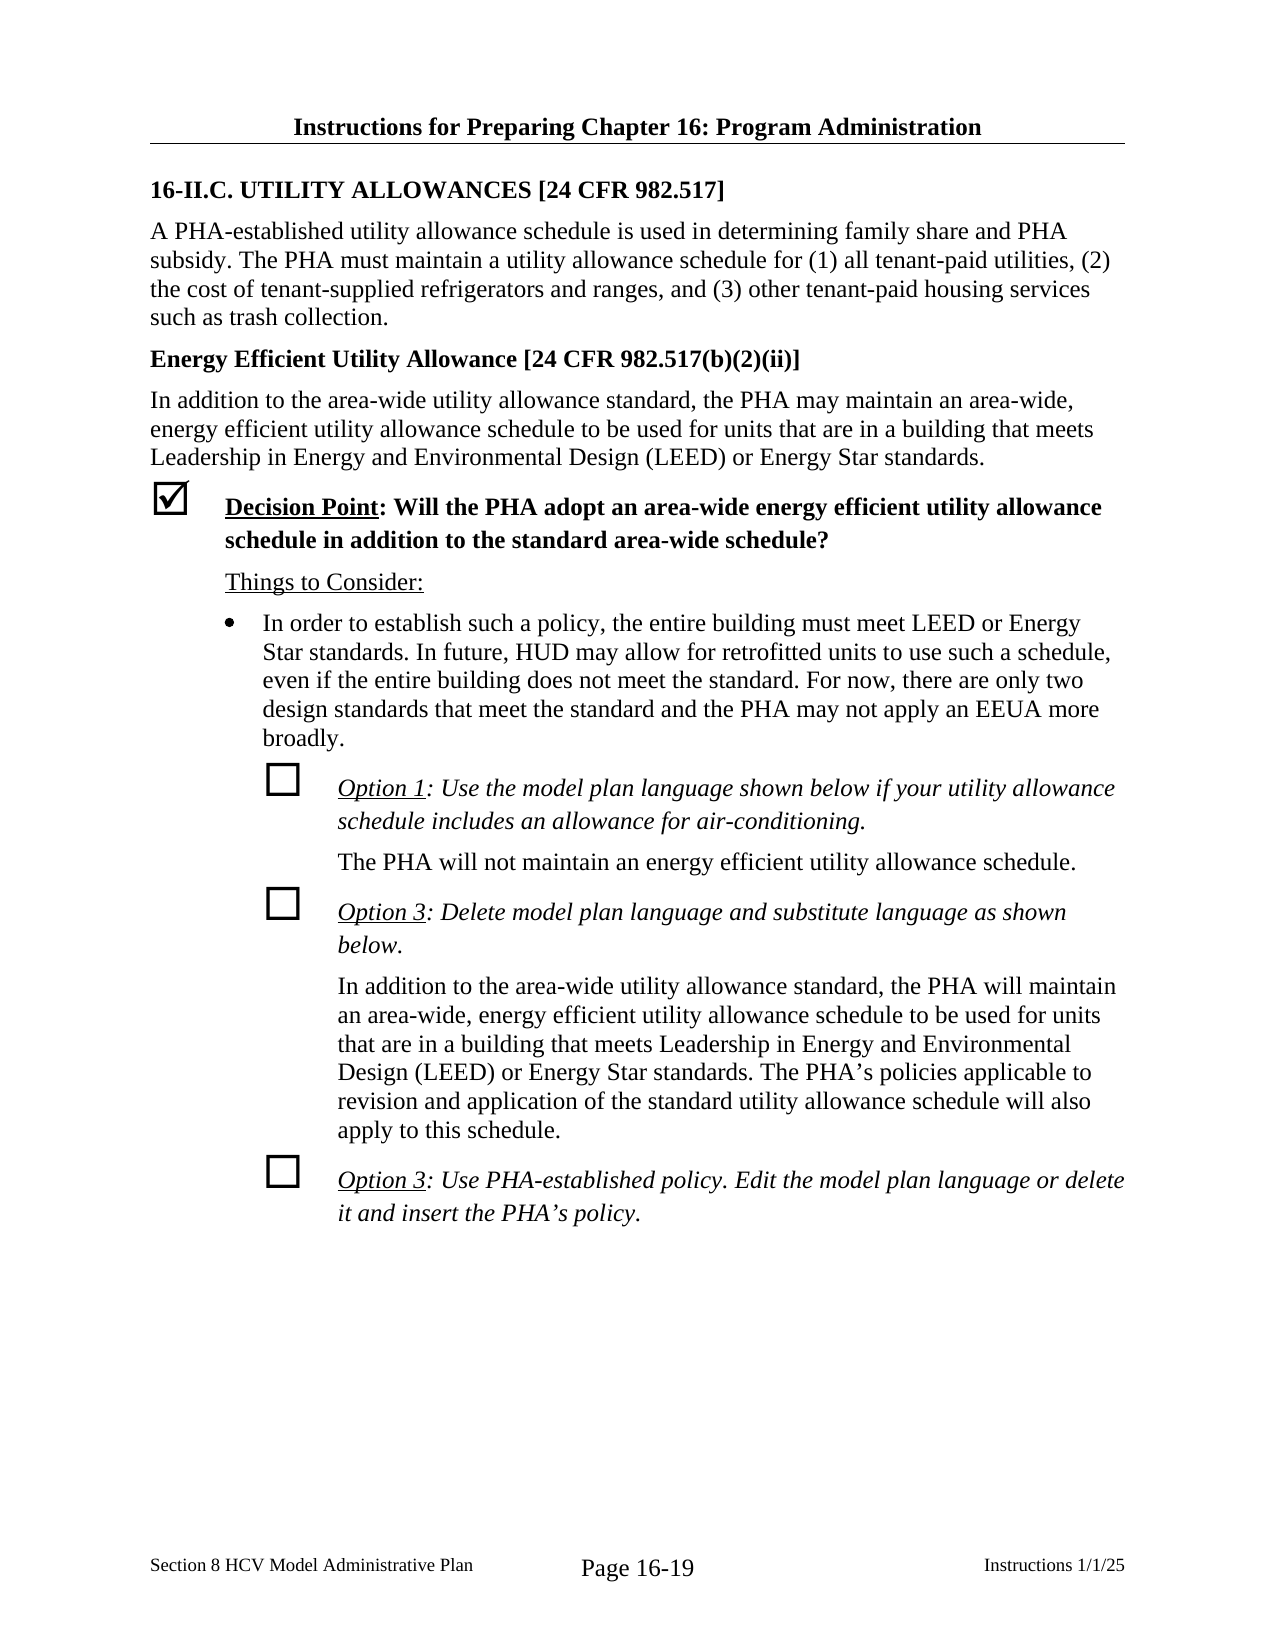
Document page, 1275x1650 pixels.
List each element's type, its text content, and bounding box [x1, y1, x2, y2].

text The PHA will not maintain an energy efficient utility allowance schedule. [337, 847, 1125, 876]
text Option 1: Use the model plan language shown below if your utility allowance schedule includes an allowance for air-conditioning. [262, 764, 1125, 834]
list In order to establish such a policy, the entire building must meet LEED or Energy Star standards. In future, HUD may allow for retrofitted units to use such a schedule, even if the entire building does not meet the standard. For now, there are only two design standards that meet the standard and the PHA may not apply an EEUA more broadly. [225, 608, 1125, 752]
text Decision Point: Will the PHA adopt an area-wide energy efficient utility allowance schedule in addition to the standard area-wide schedule? [150, 484, 1125, 554]
text A PHA-established utility allowance schedule is used in determining family share and PHA subsidy. The PHA must maintain a utility allowance schedule for (1) all tenant-paid utilities, (2) the cost of tenant-supplied refrigerators and ranges, and (3) other tenant-paid housing services such as trash collection. [150, 216, 1125, 331]
text Option 3: Use PHA-established policy. Edit the model plan language or delete it and insert the PHA’s policy. [262, 1156, 1125, 1227]
text Energy Efficient Utility Allowance [24 CFR 982.517(b)(2)(ii)] [150, 344, 1125, 372]
text Option 3: Delete model plan language and substitute language as shown below. [262, 888, 1125, 959]
text In addition to the area-wide utility allowance standard, the PHA will maintain an area-wide, energy efficient utility allowance schedule to be used for units that are in a building that meets Leadership in Energy and Environmental Design (LEED) or Energy Star standards. The PHA’s policies applicable to revision and application of the standard utility allowance schedule will also apply to this schedule. [337, 971, 1125, 1144]
text In addition to the area-wide utility allowance standard, the PHA may maintain an area-wide, energy efficient utility allowance schedule to be used for units that are in a building that meets Leadership in Energy and Environmental Design (LEED) or Energy Star standards. [150, 385, 1125, 471]
text Things to Consider: [225, 567, 1125, 595]
text 16-II.C. UTILITY ALLOWANCES [24 CFR 982.517] [150, 175, 1125, 204]
